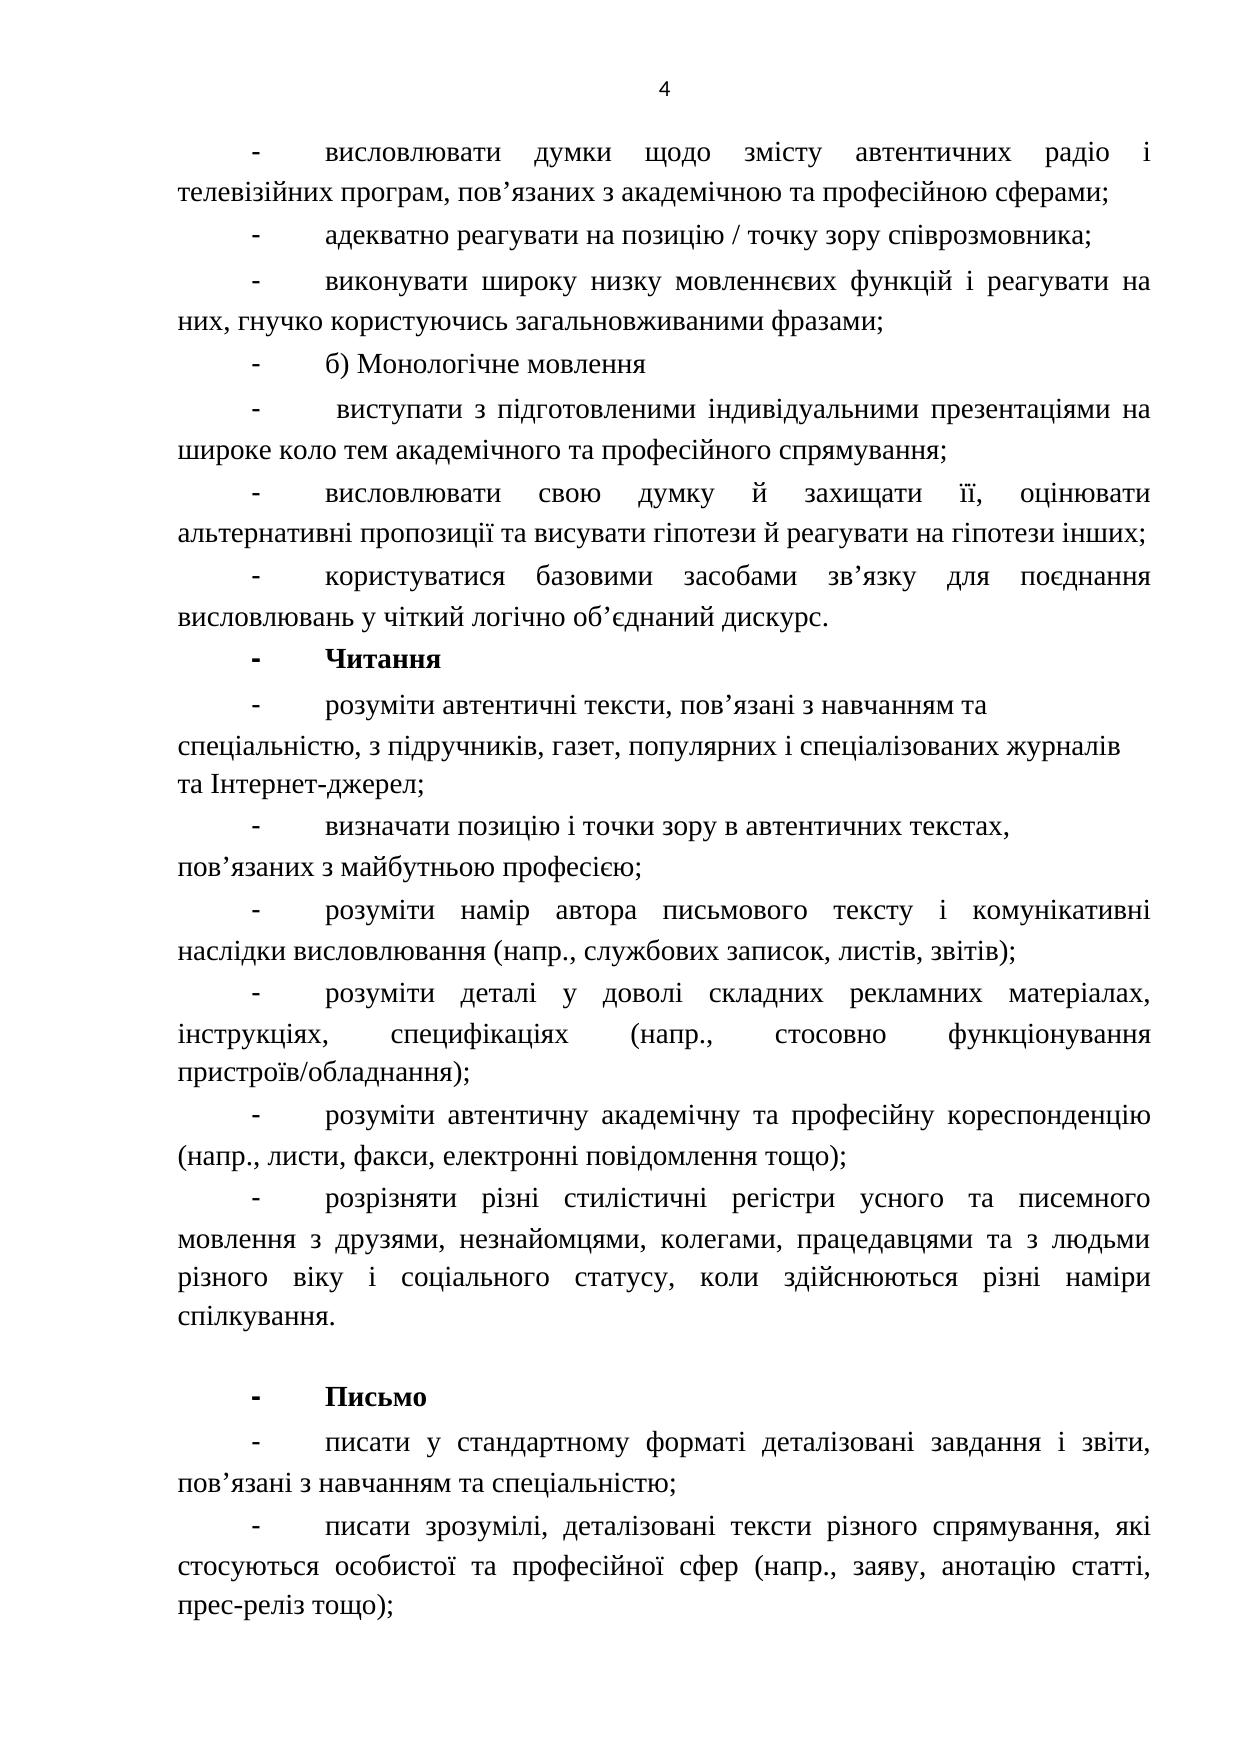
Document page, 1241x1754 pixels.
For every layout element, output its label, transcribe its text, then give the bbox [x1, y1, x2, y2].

list писати зрозумілі, деталізовані тексти різного спрямування, які стосуються особистої та професійної сфер (напр., заяву, анотацію статті, прес-реліз тощо); [177, 1504, 1152, 1621]
list б) Монологічне мовлення [177, 342, 1152, 382]
list Письмо [177, 1375, 1152, 1415]
list визначати позицію і точки зору в автентичних текстах, пов’язаних з майбутньою професією; [177, 805, 1152, 883]
list Читання [177, 637, 1152, 677]
list розуміти автентичні тексти, пов’язані з навчанням та спеціальністю, з підручників, газет, популярних і спеціалізованих журналів та Інтернет-джерел; [177, 683, 1152, 800]
list розуміти намір автора письмового тексту і комунікативні наслідки висловлювання (напр., службових записок, листів, звітів); [177, 888, 1152, 966]
list розрізняти різні стилістичні регістри усного та писемного мовлення з друзями, незнайомцями, колегами, працедавцями та з людьми різного віку і соціального статусу, коли здійснюються різні наміри спілкування. [177, 1176, 1152, 1331]
list користуватися базовими засобами зв’язку для поєднання висловлювань у чіткий логічно об’єднаний дискурс. [177, 554, 1152, 632]
list розуміти автентичну академічну та професійну кореспонденцію (напр., листи, факси, електронні повідомлення тощо); [177, 1093, 1152, 1171]
list висловлювати думки щодо змісту автентичних радіо і телевізійних програм, пов’язаних з академічною та професійною сферами; [177, 130, 1152, 208]
list виступати з підготовленими індивідуальними презентаціями на широке коло тем академічного та професійного спрямування; [177, 388, 1152, 466]
list висловлювати свою думку й захищати її, оцінювати альтернативні пропозиції та висувати гіпотези й реагувати на гіпотези інших; [177, 471, 1152, 549]
list адекватно реагувати на позицію / точку зору співрозмовника; [177, 213, 1152, 253]
list писати у стандартному форматі деталізовані завдання і звіти, пов’язані з навчанням та спеціальністю; [177, 1421, 1152, 1499]
list розуміти деталі у доволі складних рекламних матеріалах, інструкціях, специфікаціях (напр., стосовно функціонування пристроїв/обладнання); [177, 971, 1152, 1088]
list виконувати широку низку мовленнєвих функцій і реагувати на них, гнучко користуючись загальновживаними фразами; [177, 259, 1152, 337]
